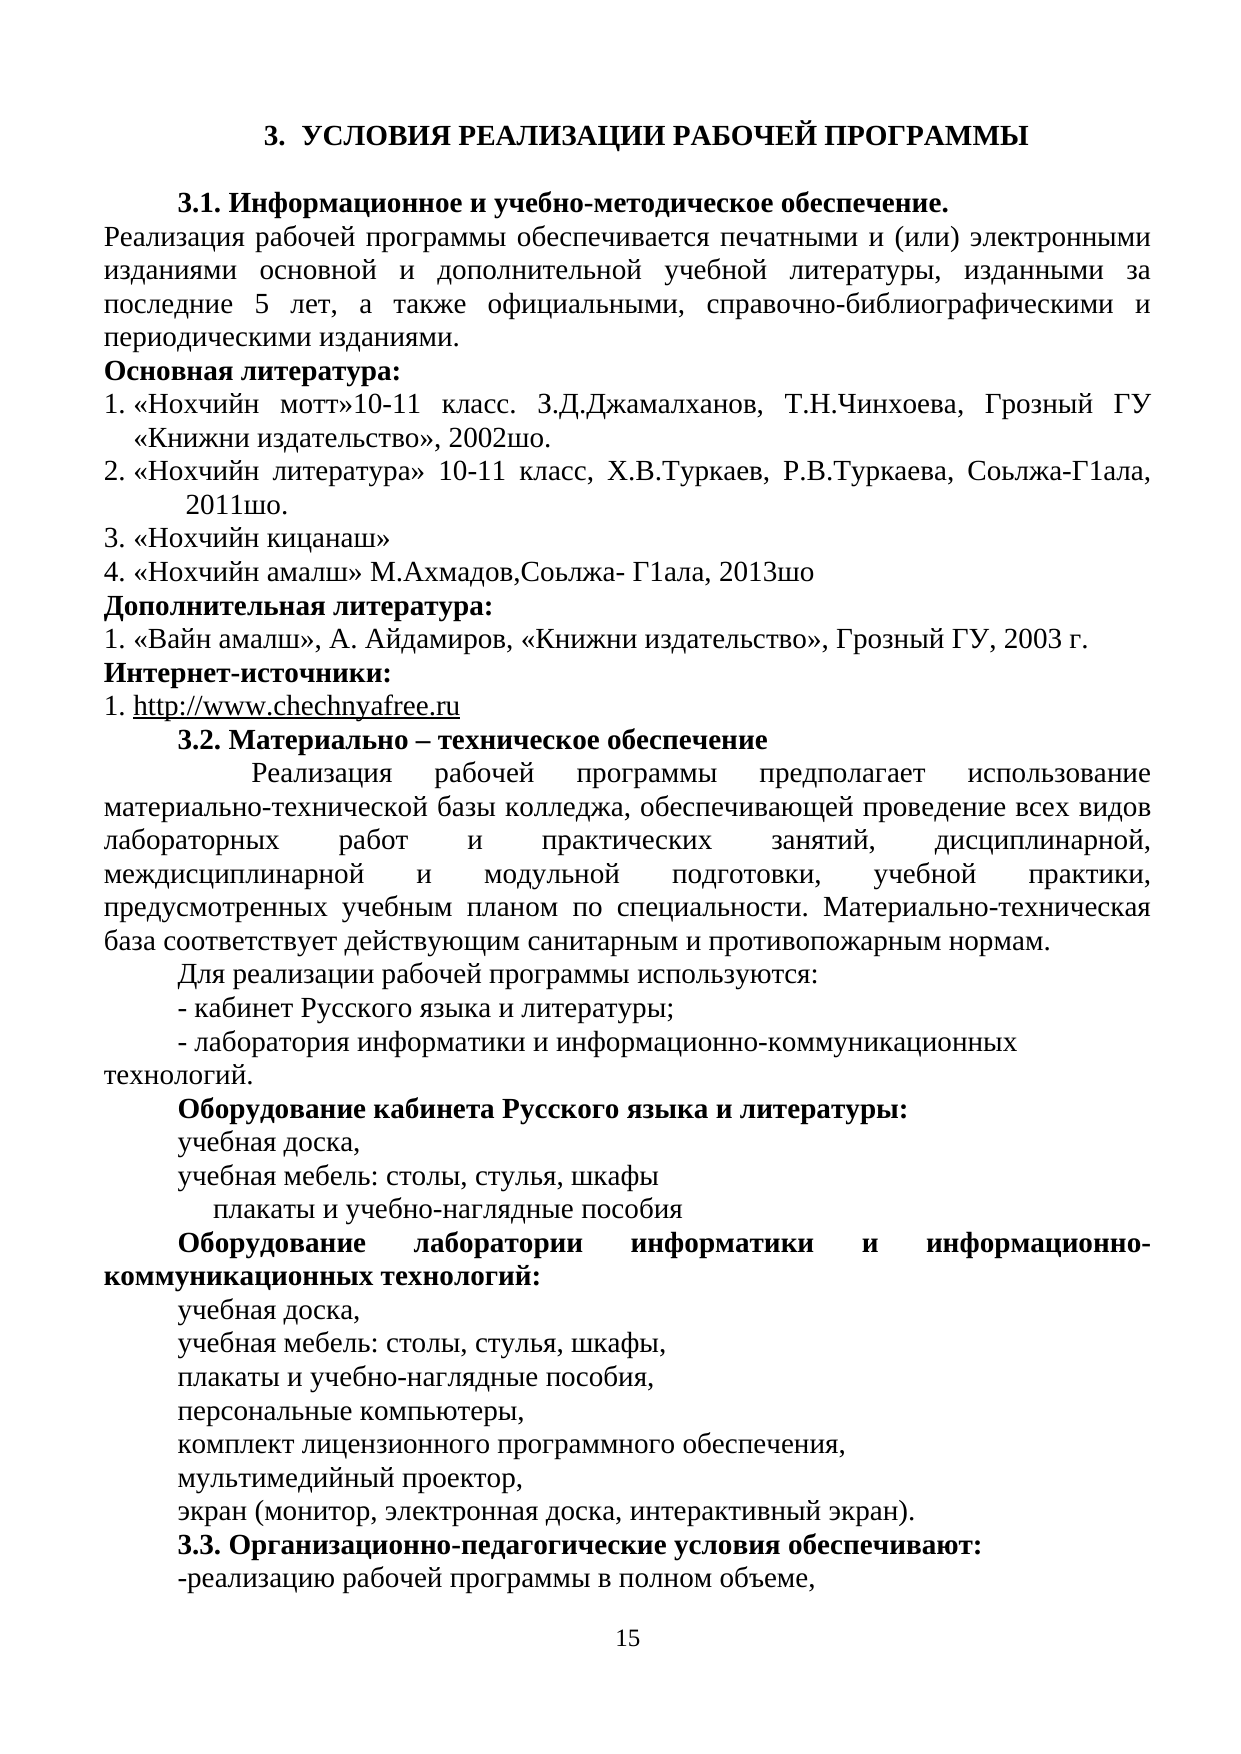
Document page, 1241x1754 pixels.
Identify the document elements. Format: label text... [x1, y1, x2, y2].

list «Нохчийн литература» 10-11 класс, Х.В.Туркаев, Р.В.Туркаева, Соьлжа-Г1ала, 2011шо. [103, 453, 1152, 521]
text персональные компьютеры, [103, 1393, 1152, 1426]
list http://www.chechnyafree.ru [103, 688, 1152, 722]
text 3.1. Информационное и учебно-методическое обеспечение. [177, 185, 1152, 219]
text - кабинет Русского языка и литературы; [103, 990, 1152, 1024]
list «Нохчийн мотт»10-11 класс. З.Д.Джамалханов, Т.Н.Чинхоева, Грозный ГУ «Книжни издательство», 2002шо. [103, 386, 1152, 453]
text -реализацию рабочей программы в полном объеме, [103, 1560, 1152, 1594]
text 3.2. Материально – техническое обеспечение [177, 722, 1152, 755]
text - лаборатория информатики и информационно-коммуникационных технологий. [103, 1024, 1152, 1091]
text плакаты и учебно-наглядные пособия, [103, 1359, 1152, 1393]
list «Нохчийн амалш» М.Ахмадов,Соьлжа- Г1ала, 2013шо [103, 554, 1152, 588]
text учебная мебель: столы, стулья, шкафы, [103, 1326, 1152, 1359]
text учебная доска, [103, 1124, 1152, 1158]
text мультимедийный проектор, [103, 1460, 1152, 1493]
text плакаты и учебно-наглядные пособия [103, 1191, 1152, 1225]
list «Вайн амалш», А. Айдамиров, «Книжни издательство», Грозный ГУ, 2003 г. [103, 621, 1152, 655]
text учебная доска, [103, 1292, 1152, 1326]
list УСЛОВИЯ РЕАЛИЗАЦИИ РАБОЧЕЙ ПРОГРАММЫ [141, 118, 1152, 152]
text экран (монитор, электронная доска, интерактивный экран). [103, 1493, 1152, 1527]
text Реализация рабочей программы предполагает использование материально-технической базы колледжа, обеспечивающей проведение всех видов лабораторных работ и практических занятий, дисциплинарной, междисциплинарной и модульной подготовки, учебной практики, предусмотренных учебным планом по специальности. Материально-техническая база соответствует действующим санитарным и противопожарным нормам. [103, 755, 1152, 957]
list «Нохчийн кицанаш» [103, 521, 1152, 554]
text Реализация рабочей программы обеспечивается печатными и (или) электронными изданиями основной и дополнительной учебной литературы, изданными за последние 5 лет, а также официальными, справочно-библиографическими и периодическими изданиями. [103, 219, 1152, 353]
text Оборудование кабинета Русского языка и литературы: [103, 1091, 1152, 1124]
text Для реализации рабочей программы используются: [103, 957, 1152, 990]
text Оборудование лаборатории информатики и информационно-коммуникационных технологий: [103, 1225, 1152, 1292]
text Дополнительная литература: [103, 588, 1152, 621]
text комплект лицензионного программного обеспечения, [103, 1426, 1152, 1460]
text 3.3. Организационно-педагогические условия обеспечивают: [177, 1527, 1152, 1560]
text учебная мебель: столы, стулья, шкафы [103, 1158, 1152, 1191]
text Интернет-источники: [103, 655, 1152, 688]
text Основная литература: [103, 353, 1152, 386]
